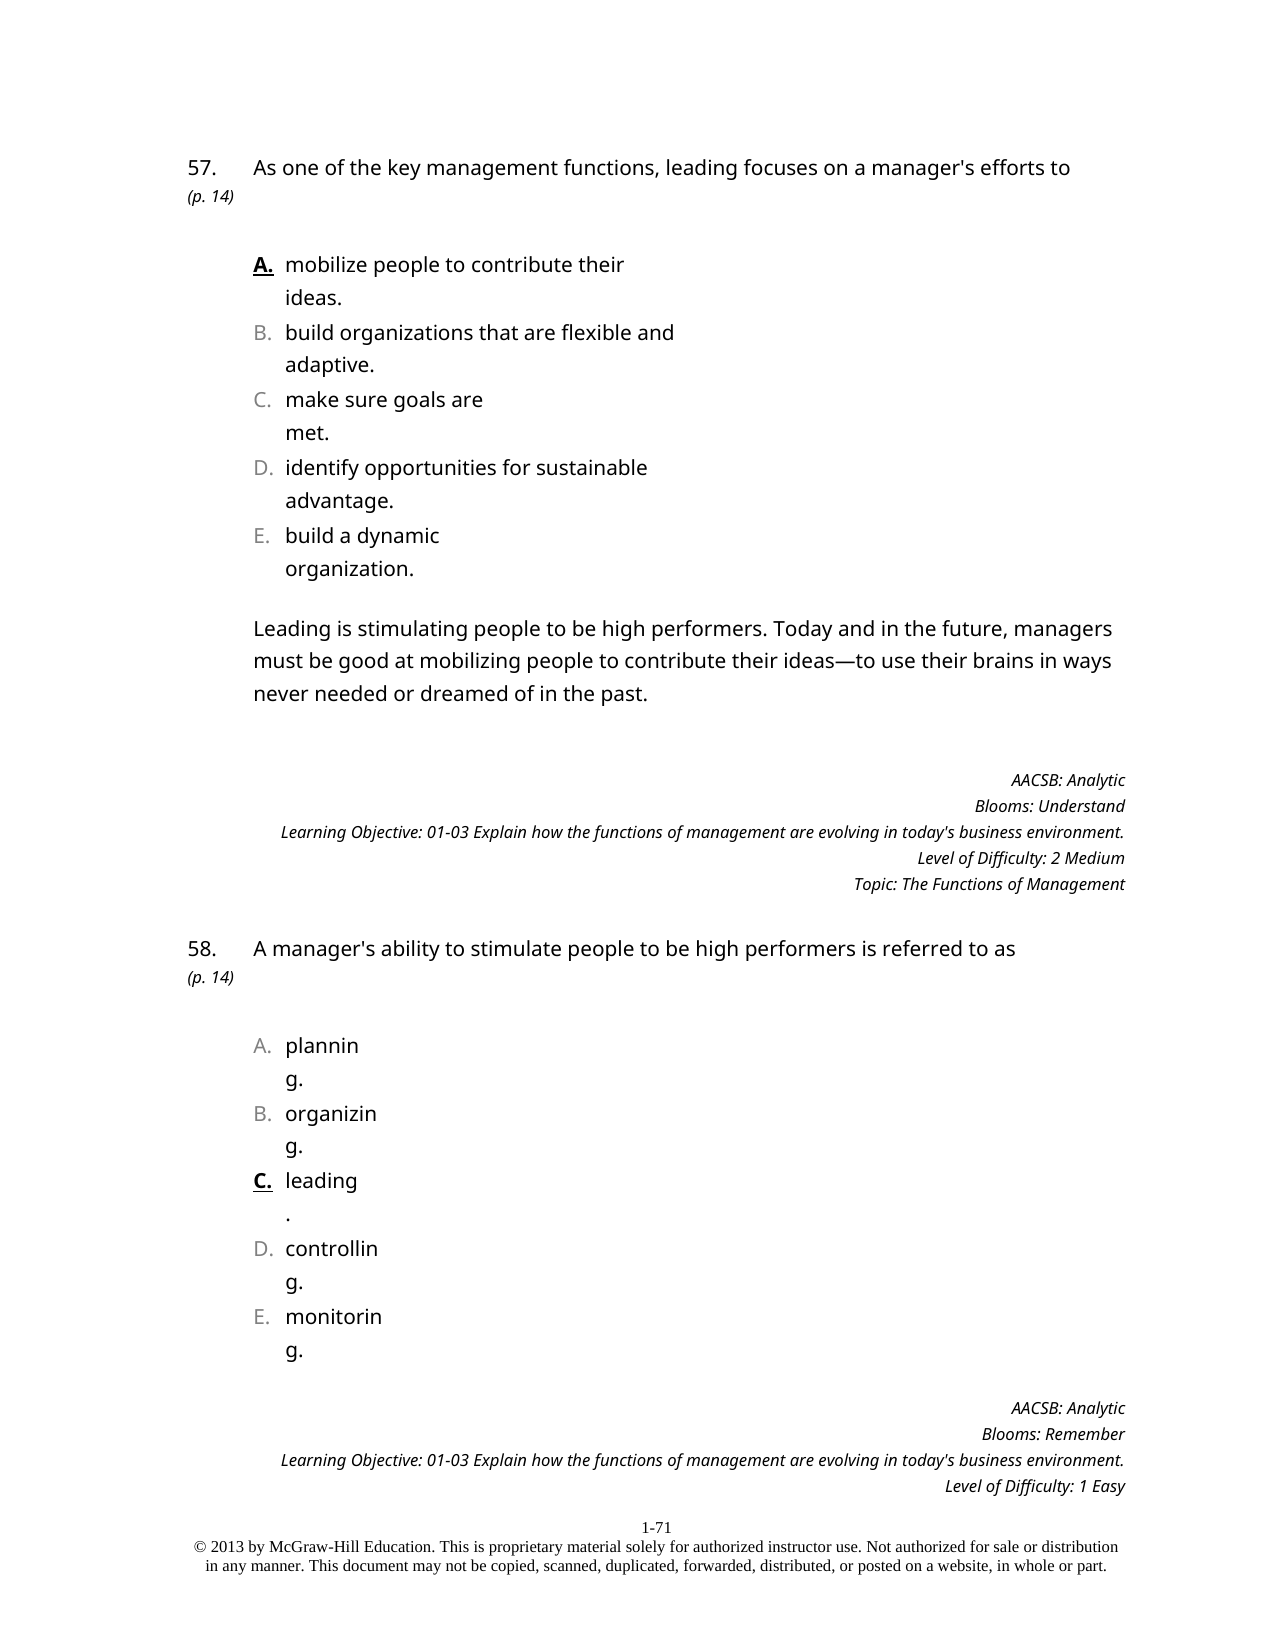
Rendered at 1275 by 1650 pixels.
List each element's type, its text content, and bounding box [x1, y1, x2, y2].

table_header As one of the key management functions, leading focuses on a manager's efforts to Leading is stimulating people to be high performers. Today and in the future, managers must be good at mobilizing people to contribute their ideas—to use their brains in ways never needed or dreamed of in the past. [253, 153, 1125, 739]
table_header 58. (p. 14) [188, 934, 253, 1367]
table_header AACSB: Analytic Blooms: Understand Learning Objective: 01-03 Explain how the functions of management are evolving in today's business environment. Level of Difficulty: 2 Medium Topic: The Functions of Management [188, 768, 1125, 931]
table_header 57. (p. 14) [188, 153, 253, 739]
table_header A manager's ability to stimulate people to be high performers is referred to as [253, 934, 1125, 1367]
